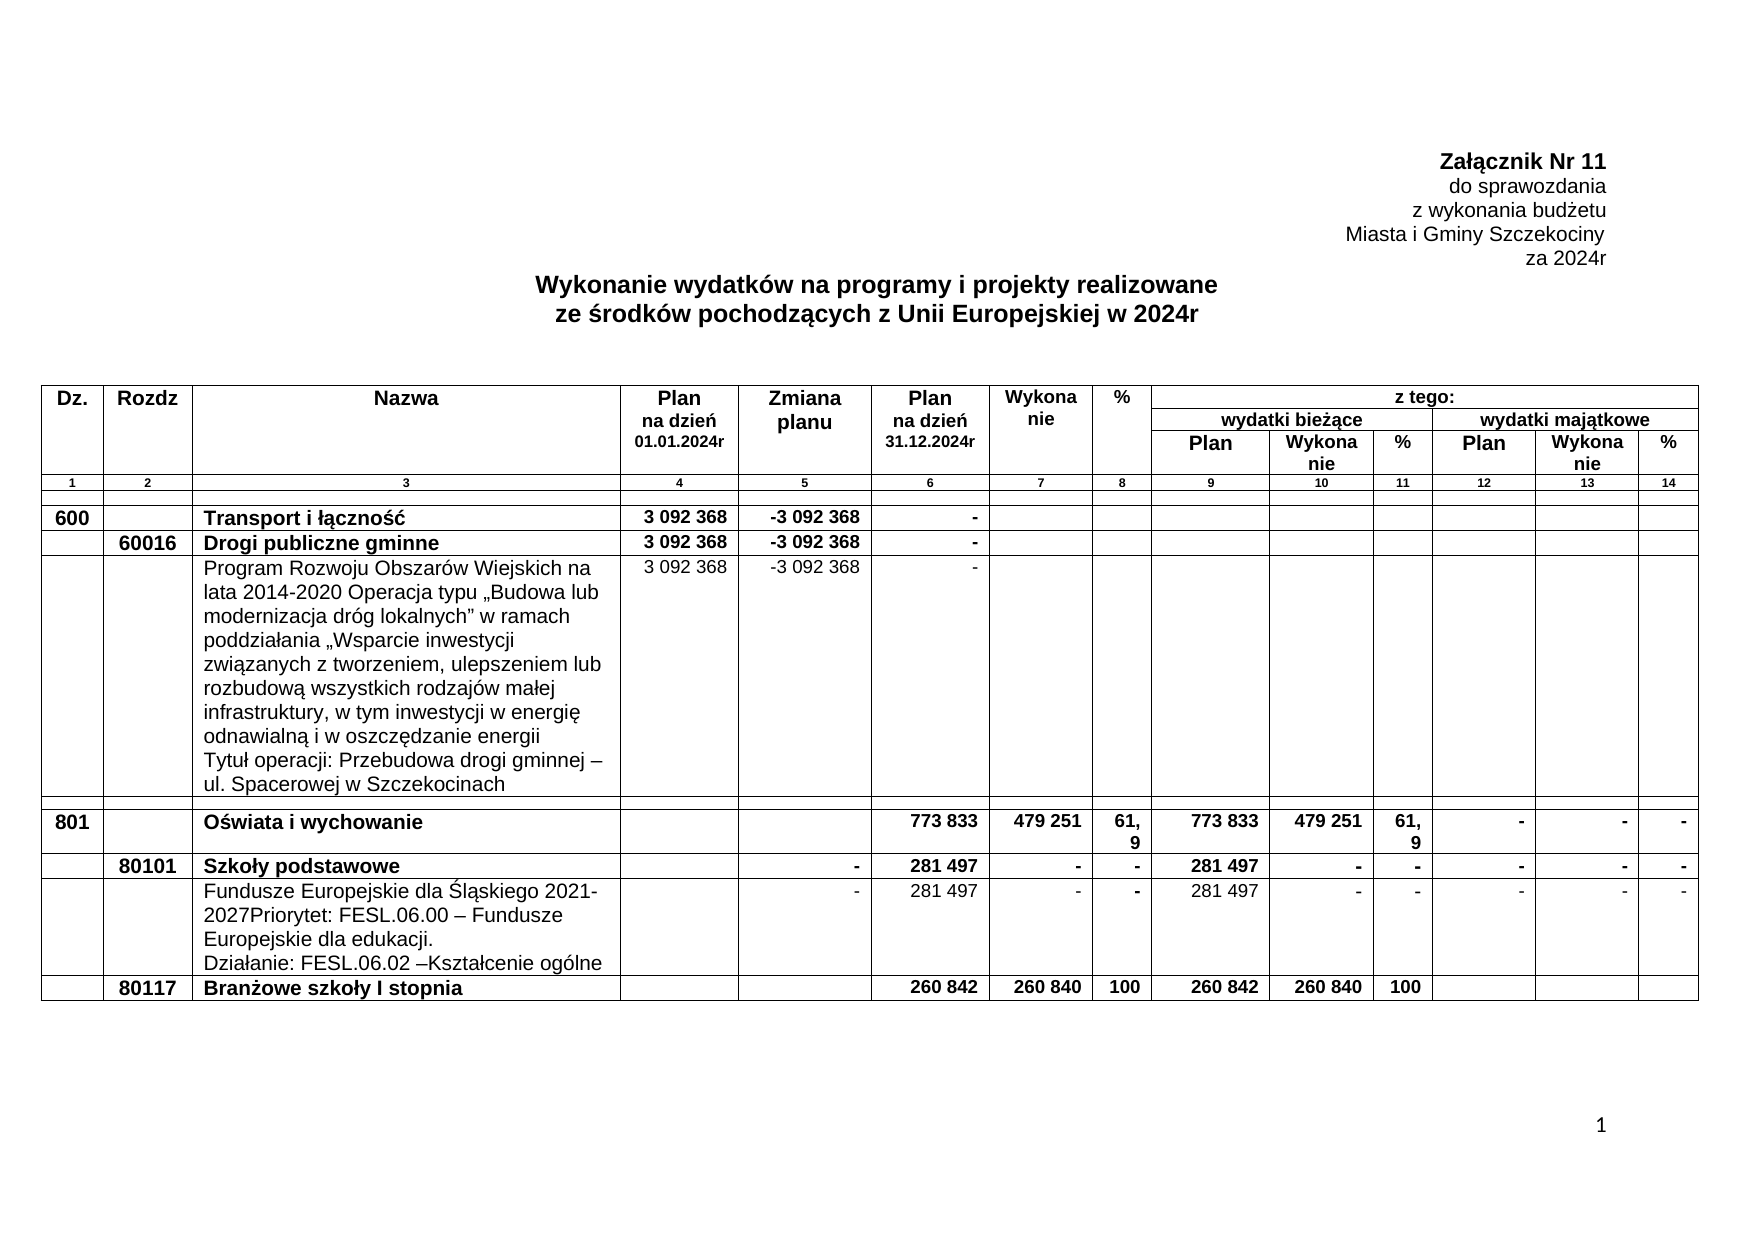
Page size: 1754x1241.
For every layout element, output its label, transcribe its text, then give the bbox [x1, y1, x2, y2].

table_cell Drogi publiczne gminne [193, 531, 620, 555]
table_cell 10 [1270, 475, 1373, 489]
table_cell 3 [193, 475, 620, 489]
table_cell [990, 556, 1092, 796]
table_header Zmiana planu [739, 386, 871, 474]
table_cell - [1093, 854, 1151, 878]
table_cell 6 [872, 475, 989, 489]
table_cell [1374, 556, 1432, 796]
table_cell 281 497 [1152, 879, 1269, 975]
table_cell [193, 491, 620, 505]
table_header Plan na dzień 31.12.2024r [872, 386, 989, 474]
table_cell -3 092 368 [739, 556, 871, 796]
table_cell 1 [42, 475, 103, 489]
table_cell [1374, 491, 1432, 505]
table_cell [1374, 797, 1432, 809]
table_cell [1374, 531, 1432, 555]
table_cell 80101 [104, 854, 192, 878]
table_cell 100 [1093, 976, 1151, 1000]
text do sprawozdania [148, 174, 1606, 198]
table_cell 260 842 [1152, 976, 1269, 1000]
table_cell [1152, 556, 1269, 796]
table_cell [1270, 531, 1373, 555]
table_cell Oświata i wychowanie [193, 810, 620, 853]
table_cell [1639, 491, 1698, 505]
table_cell 14 [1639, 475, 1698, 489]
table_cell 5 [739, 475, 871, 489]
table_cell [990, 797, 1092, 809]
text Wykonanie wydatków na programy i projekty realizowane [148, 270, 1606, 298]
table_header z tego: [1152, 386, 1698, 407]
table_cell Wykonanie [1270, 431, 1373, 474]
table_cell [1639, 976, 1698, 1000]
table_cell [739, 810, 871, 853]
table_cell Fundusze Europejskie dla Śląskiego 2021-2027Priorytet: FESL.06.00 – Fundusze Europejskie dla edukacji. Działanie: FESL.06.02 –Kształcenie ogólne [193, 879, 620, 975]
table_cell wydatki majątkowe [1433, 409, 1698, 430]
table_cell - [1536, 879, 1638, 975]
table_cell - [990, 879, 1092, 975]
table_cell [104, 797, 192, 809]
table_cell Program Rozwoju Obszarów Wiejskich na lata 2014-2020 Operacja typu „Budowa lub modernizacja dróg lokalnych” w ramach poddziałania „Wsparcie inwestycji związanych z tworzeniem, ulepszeniem lub rozbudową wszystkich rodzajów małej infrastruktury, w tym inwestycji w energię odnawialną i w oszczędzanie energii Tytuł operacji: Przebudowa drogi gminnej – ul. Spacerowej w Szczekocinach [193, 556, 620, 796]
table_cell [42, 879, 103, 975]
table_cell Branżowe szkoły I stopnia [193, 976, 620, 1000]
table_cell [104, 810, 192, 853]
table_cell 2 [104, 475, 192, 489]
table_header Nazwa [193, 386, 620, 474]
table_cell - [1639, 854, 1698, 878]
table_cell [1433, 556, 1535, 796]
table_cell - [1374, 854, 1432, 878]
table_cell - [1536, 854, 1638, 878]
table_cell -3 092 368 [739, 506, 871, 530]
table_cell [1152, 491, 1269, 505]
table_cell 9 [1152, 475, 1269, 489]
table_cell 13 [1536, 475, 1638, 489]
table_cell 773 833 [1152, 810, 1269, 853]
table_cell [990, 491, 1092, 505]
table_cell - [872, 506, 989, 530]
table_cell - [990, 854, 1092, 878]
table_cell [1536, 531, 1638, 555]
table_cell [1270, 506, 1373, 530]
table_cell [1433, 976, 1535, 1000]
table_cell [1433, 531, 1535, 555]
text Miasta i Gminy Szczekociny [148, 222, 1606, 246]
table_cell 11 [1374, 475, 1432, 489]
table_cell [621, 976, 738, 1000]
table_cell Wykonanie [1536, 431, 1638, 474]
table_cell [739, 797, 871, 809]
table_cell [990, 506, 1092, 530]
table_cell 8 [1093, 475, 1151, 489]
table_cell - [872, 556, 989, 796]
table_cell [739, 976, 871, 1000]
table_cell [1374, 506, 1432, 530]
table_cell [1639, 506, 1698, 530]
table_cell 260 842 [872, 976, 989, 1000]
text Załącznik Nr 11 [148, 148, 1606, 174]
table_cell [990, 531, 1092, 555]
table_cell [1152, 531, 1269, 555]
table_cell 281 497 [1152, 854, 1269, 878]
table_cell [1093, 797, 1151, 809]
table_cell - [1639, 879, 1698, 975]
table_cell [42, 797, 103, 809]
table_cell - [1433, 810, 1535, 853]
table_cell [42, 531, 103, 555]
table_cell [1536, 556, 1638, 796]
table_cell - [739, 879, 871, 975]
table_cell 4 [621, 475, 738, 489]
table_cell Szkoły podstawowe [193, 854, 620, 878]
table_cell [1433, 506, 1535, 530]
table_cell [1093, 556, 1151, 796]
table_cell [621, 810, 738, 853]
table_cell - [1639, 810, 1698, 853]
table_cell - [872, 531, 989, 555]
table_cell 60016 [104, 531, 192, 555]
table_header Rozdz [104, 386, 192, 474]
table_cell [104, 491, 192, 505]
table_cell 479 251 [990, 810, 1092, 853]
table_cell 100 [1374, 976, 1432, 1000]
table_cell [42, 976, 103, 1000]
table_cell 801 [42, 810, 103, 853]
text ze środków pochodzących z Unii Europejskiej w 2024r [148, 298, 1606, 327]
table_cell - [1433, 879, 1535, 975]
table_cell - [1093, 879, 1151, 975]
table_cell 260 840 [1270, 976, 1373, 1000]
table_cell [1152, 797, 1269, 809]
table_cell [1639, 797, 1698, 809]
table_cell 7 [990, 475, 1092, 489]
table_cell % [1639, 431, 1698, 474]
table_cell wydatki bieżące [1152, 409, 1432, 430]
text za 2024r [148, 246, 1606, 270]
table_cell - [1433, 854, 1535, 878]
table_cell [1093, 531, 1151, 555]
table_cell [1152, 506, 1269, 530]
table_cell [193, 797, 620, 809]
table_cell [621, 491, 738, 505]
table_cell 3 092 368 [621, 506, 738, 530]
text z wykonania budżetu [148, 198, 1606, 222]
table_cell 773 833 [872, 810, 989, 853]
table_cell [1270, 797, 1373, 809]
table_cell Plan [1433, 431, 1535, 474]
table_cell -3 092 368 [739, 531, 871, 555]
table_cell 281 497 [872, 854, 989, 878]
table_cell - [739, 854, 871, 878]
table_cell 479 251 [1270, 810, 1373, 853]
table_header Plan na dzień 01.01.2024r [621, 386, 738, 474]
table_cell [1536, 797, 1638, 809]
table_cell [1093, 491, 1151, 505]
table_cell [1433, 491, 1535, 505]
table_cell 80117 [104, 976, 192, 1000]
table_cell [621, 797, 738, 809]
table_cell 281 497 [872, 879, 989, 975]
table_header % [1093, 386, 1151, 474]
table_cell 12 [1433, 475, 1535, 489]
table_cell - [1536, 810, 1638, 853]
table_cell - [1374, 879, 1432, 975]
table_cell 3 092 368 [621, 531, 738, 555]
table_cell [104, 879, 192, 975]
table_cell [1639, 556, 1698, 796]
table_cell % [1374, 431, 1432, 474]
table_header Wykonanie [990, 386, 1092, 474]
table_cell [739, 491, 871, 505]
table_cell [1270, 491, 1373, 505]
table_cell - [1270, 879, 1373, 975]
table_header Dz. [42, 386, 103, 474]
table_cell 600 [42, 506, 103, 530]
table_cell 260 840 [990, 976, 1092, 1000]
table_cell [872, 797, 989, 809]
table_cell [872, 491, 989, 505]
table_cell [42, 491, 103, 505]
table_cell [104, 506, 192, 530]
table_cell [1536, 491, 1638, 505]
table_cell [42, 854, 103, 878]
table_cell [104, 556, 192, 796]
table_cell [42, 556, 103, 796]
table_cell Plan [1152, 431, 1269, 474]
table_cell - [1270, 854, 1373, 878]
table_cell [621, 854, 738, 878]
table_cell 61,9 [1374, 810, 1432, 853]
table_cell [1536, 976, 1638, 1000]
table_cell Transport i łączność [193, 506, 620, 530]
table_cell 61,9 [1093, 810, 1151, 853]
table_cell [1639, 531, 1698, 555]
table_cell [621, 879, 738, 975]
table_cell [1433, 797, 1535, 809]
table_cell [1536, 506, 1638, 530]
table_cell [1270, 556, 1373, 796]
table_cell 3 092 368 [621, 556, 738, 796]
table_cell [1093, 506, 1151, 530]
